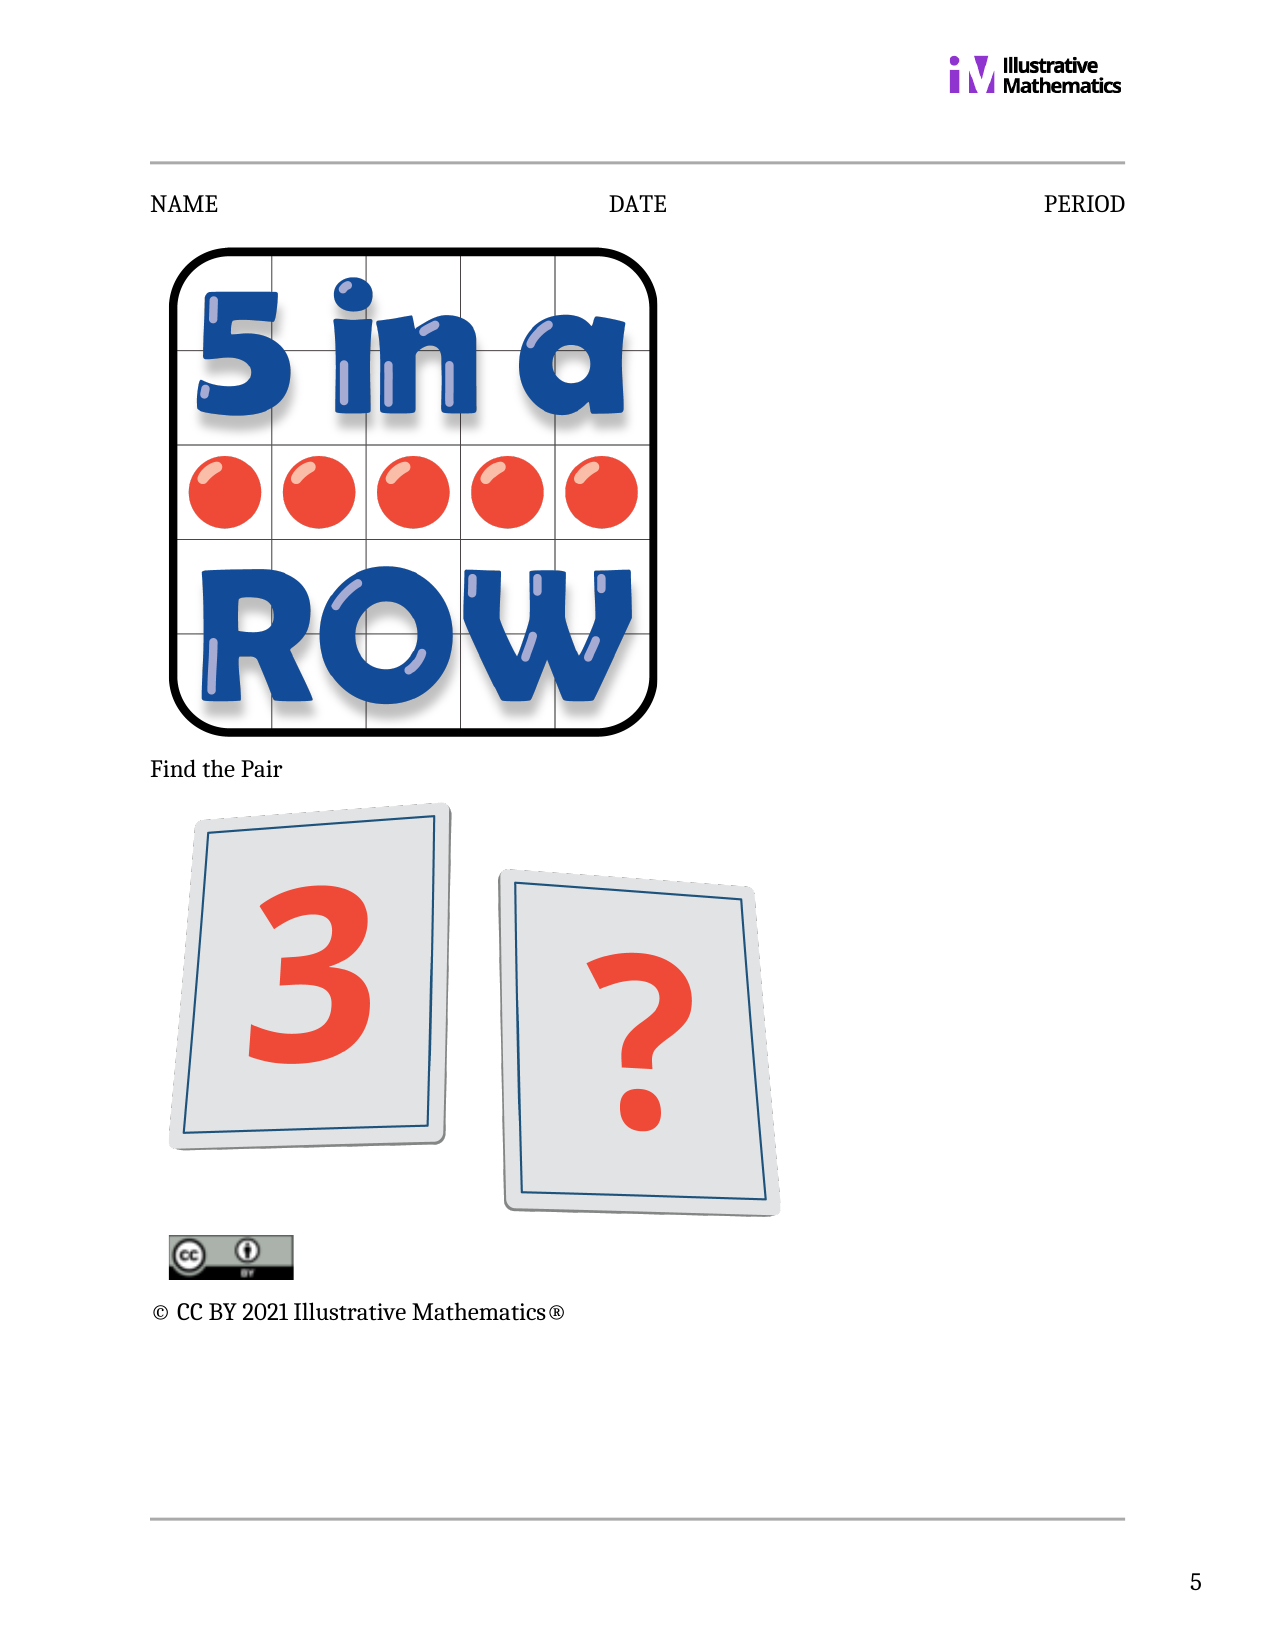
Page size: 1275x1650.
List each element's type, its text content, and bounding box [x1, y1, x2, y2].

picture [168, 1235, 294, 1280]
picture [168, 802, 781, 1217]
text Find the Pair [150, 755, 1125, 784]
picture [949, 55, 1121, 93]
text © CC BY 2021 Illustrative Mathematics® [150, 1298, 1125, 1327]
picture [168, 247, 658, 737]
